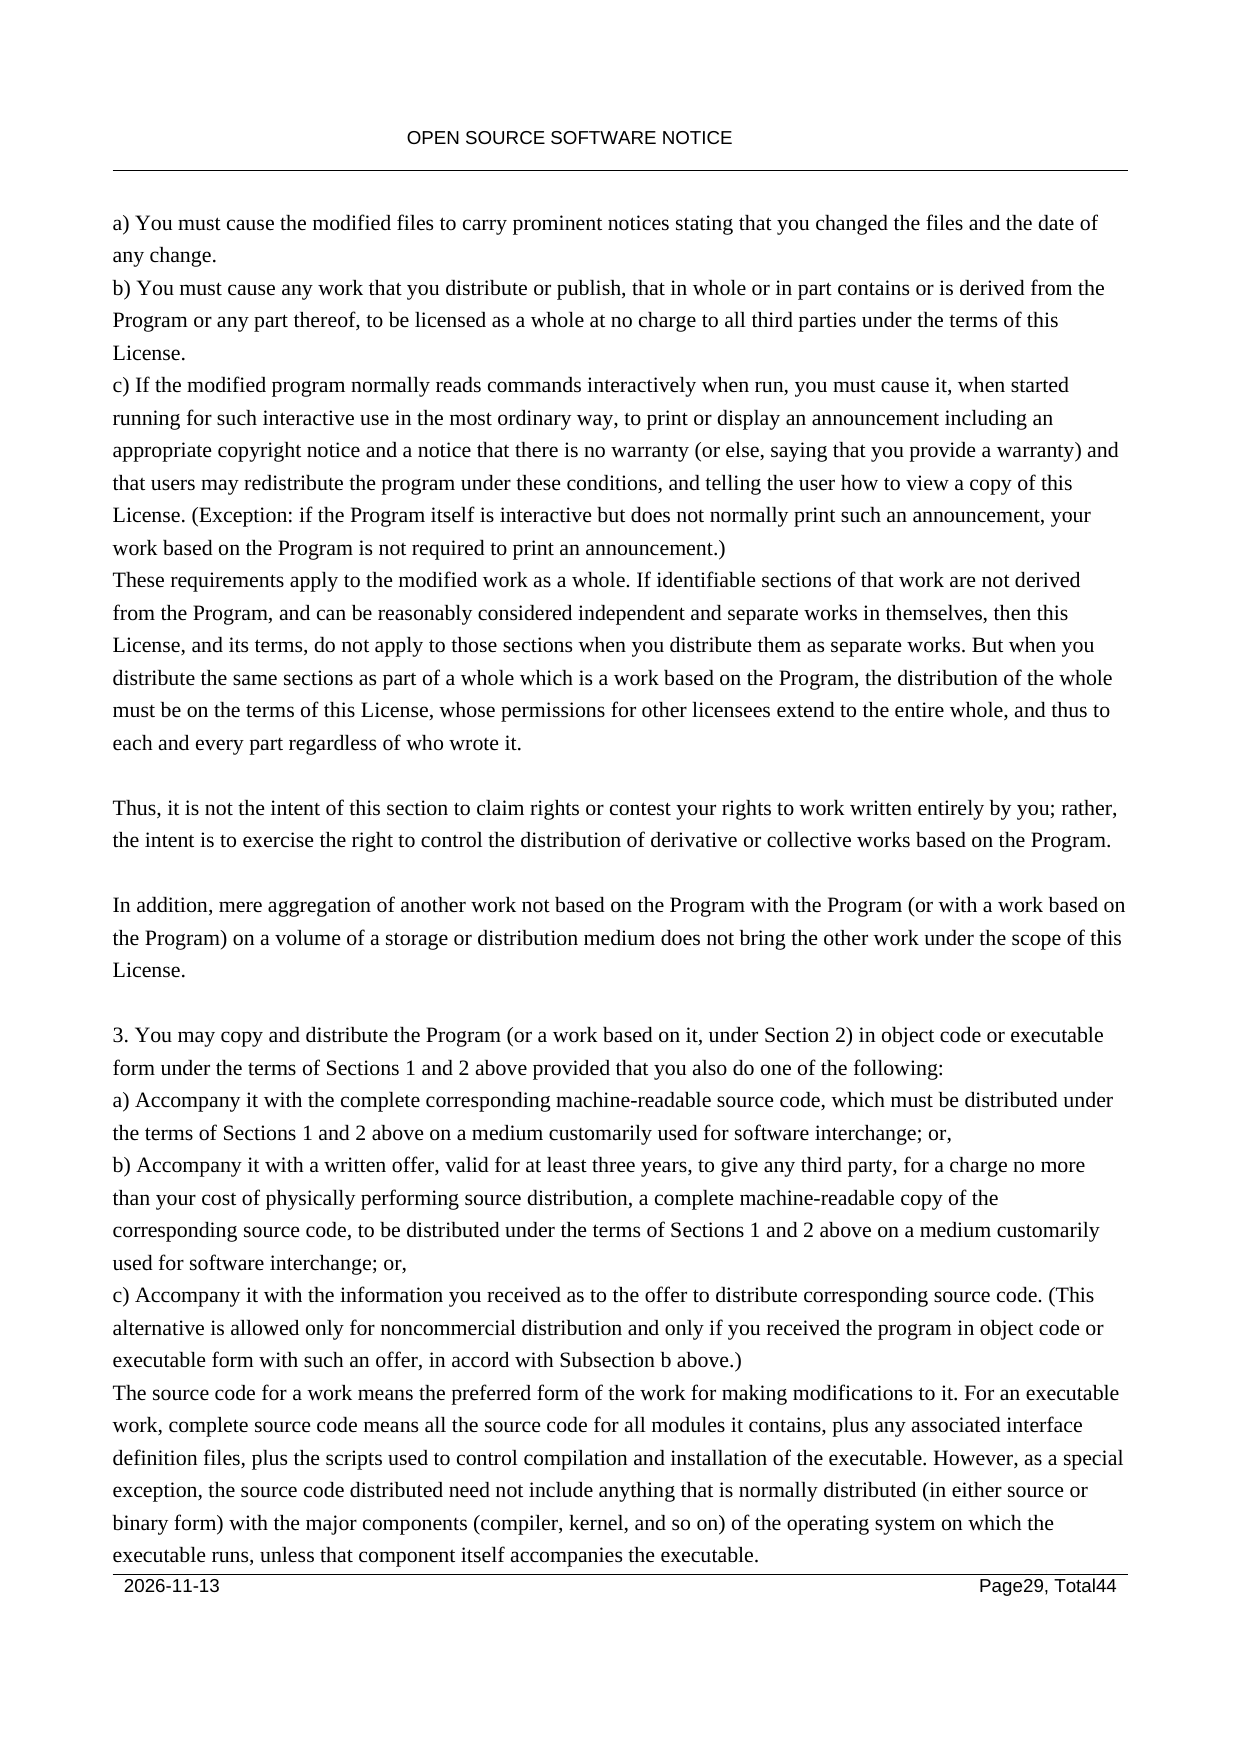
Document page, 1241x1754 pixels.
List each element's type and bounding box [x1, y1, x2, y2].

text [112, 206, 1128, 1571]
